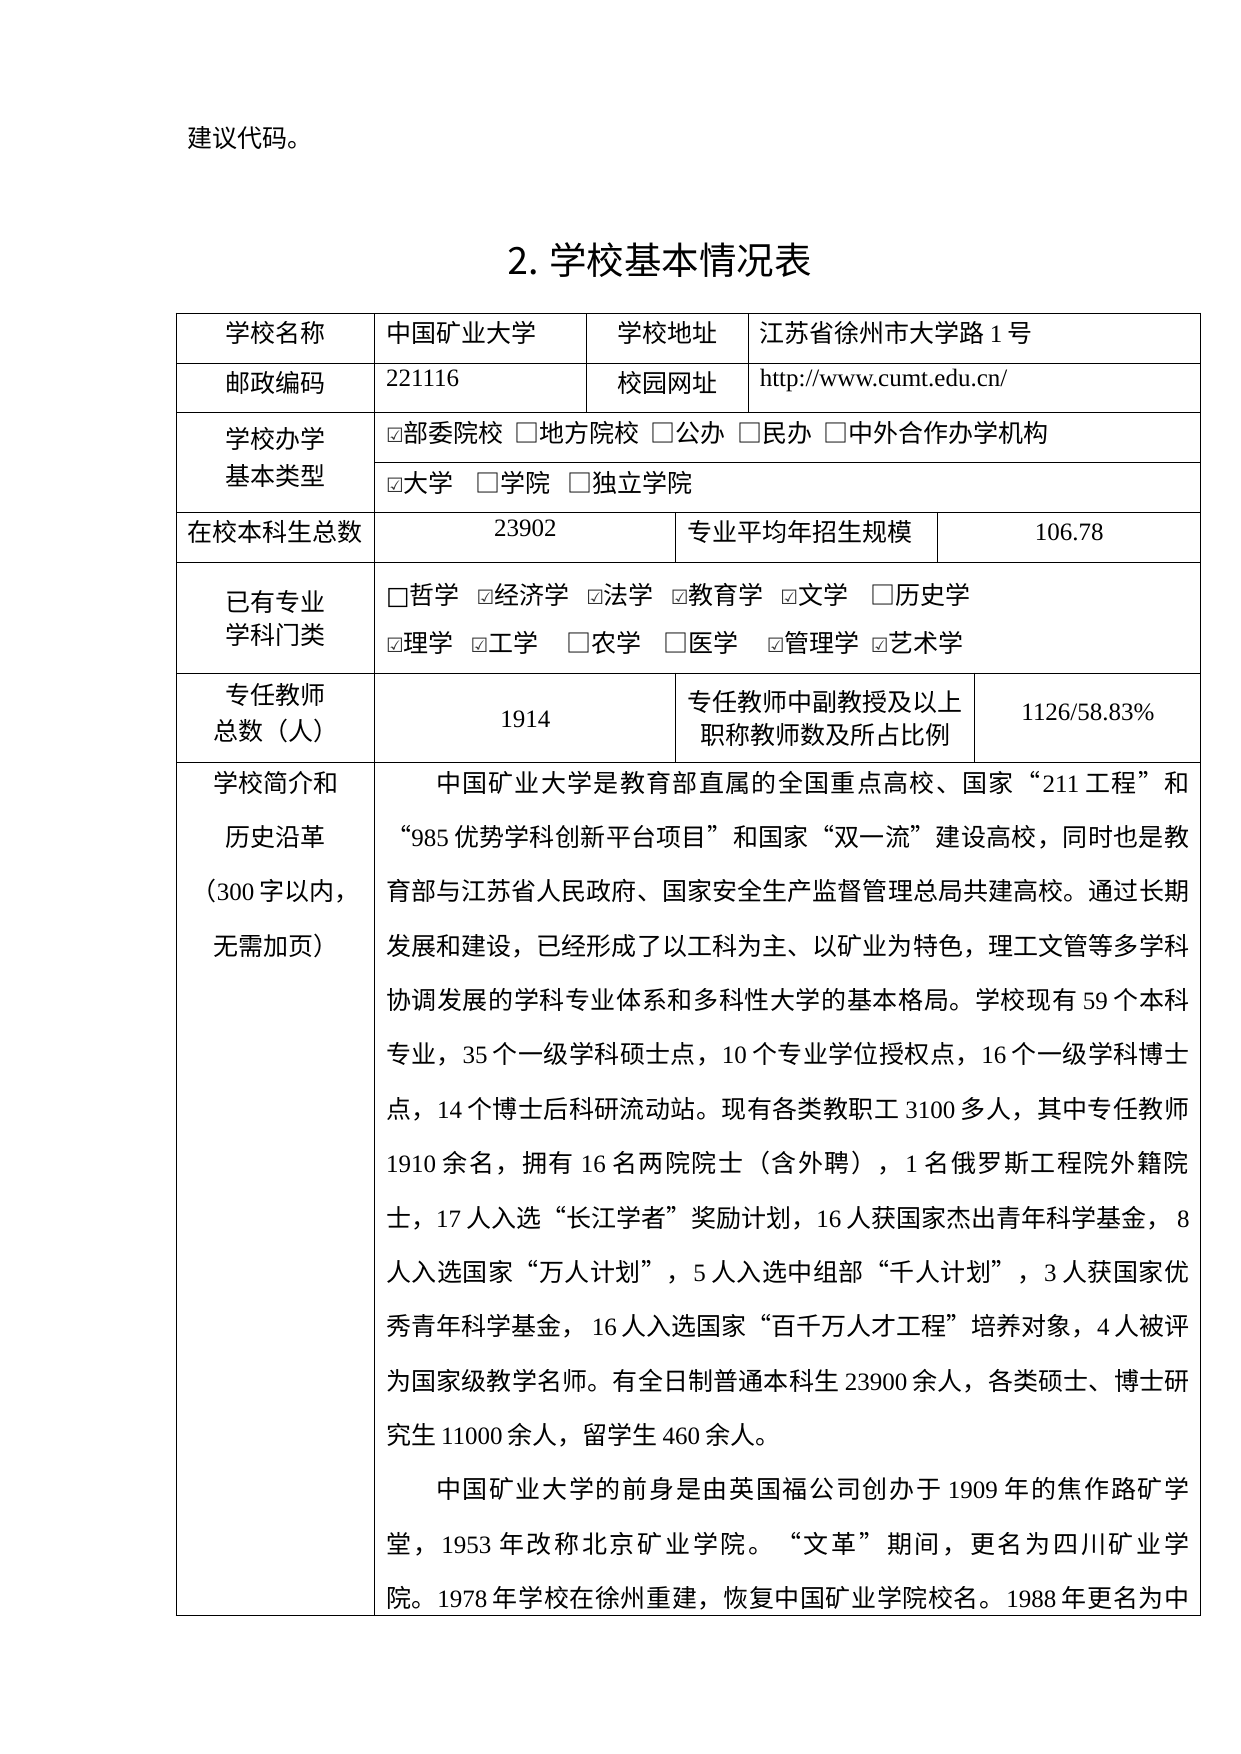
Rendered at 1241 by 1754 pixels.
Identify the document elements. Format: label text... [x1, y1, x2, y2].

table_cell 邮政编码 [177, 364, 374, 412]
table_cell 1914 [375, 674, 675, 762]
table_cell 专任教师中副教授及以上职称教师数及所占比例 [676, 674, 974, 762]
text ⒉学校基本情况表 [187, 231, 1053, 285]
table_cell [375, 763, 1200, 1615]
table_header 学校名称 [177, 314, 374, 362]
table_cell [177, 763, 374, 1615]
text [187, 118, 1053, 154]
table_cell 在校本科生总数 [177, 513, 374, 562]
table_cell 学校办学 基本类型 [177, 413, 374, 512]
table_cell 校园网址 [587, 364, 748, 412]
table_cell 106.78 [938, 513, 1200, 562]
table_header 学校地址 [587, 314, 748, 362]
table_header 中国矿业大学 [375, 314, 586, 362]
table_header 江苏省徐州市大学路1号 [749, 314, 1200, 362]
table_cell 已有专业 学科门类 [177, 563, 374, 673]
table_cell ☑大学 □学院 □独立学院 [375, 463, 1200, 512]
table_cell □哲学 ☑经济学 ☑法学 ☑教育学 ☑文学 □历史学 ☑理学 ☑工学 □农学 □医学 ☑管理学 ☑艺术学 [375, 563, 1200, 673]
table_cell 221116 [375, 364, 586, 412]
table_cell ☑部委院校 □地方院校 □公办 □民办 □中外合作办学机构 [375, 413, 1200, 462]
table_cell 1126/58.83% [975, 674, 1200, 762]
table_cell http://www.cumt.edu.cn/ [749, 364, 1200, 412]
table_cell 专任教师 总数（人） [177, 674, 374, 762]
table_cell 23902 [375, 513, 675, 562]
table_cell 专业平均年招生规模 [676, 513, 937, 562]
